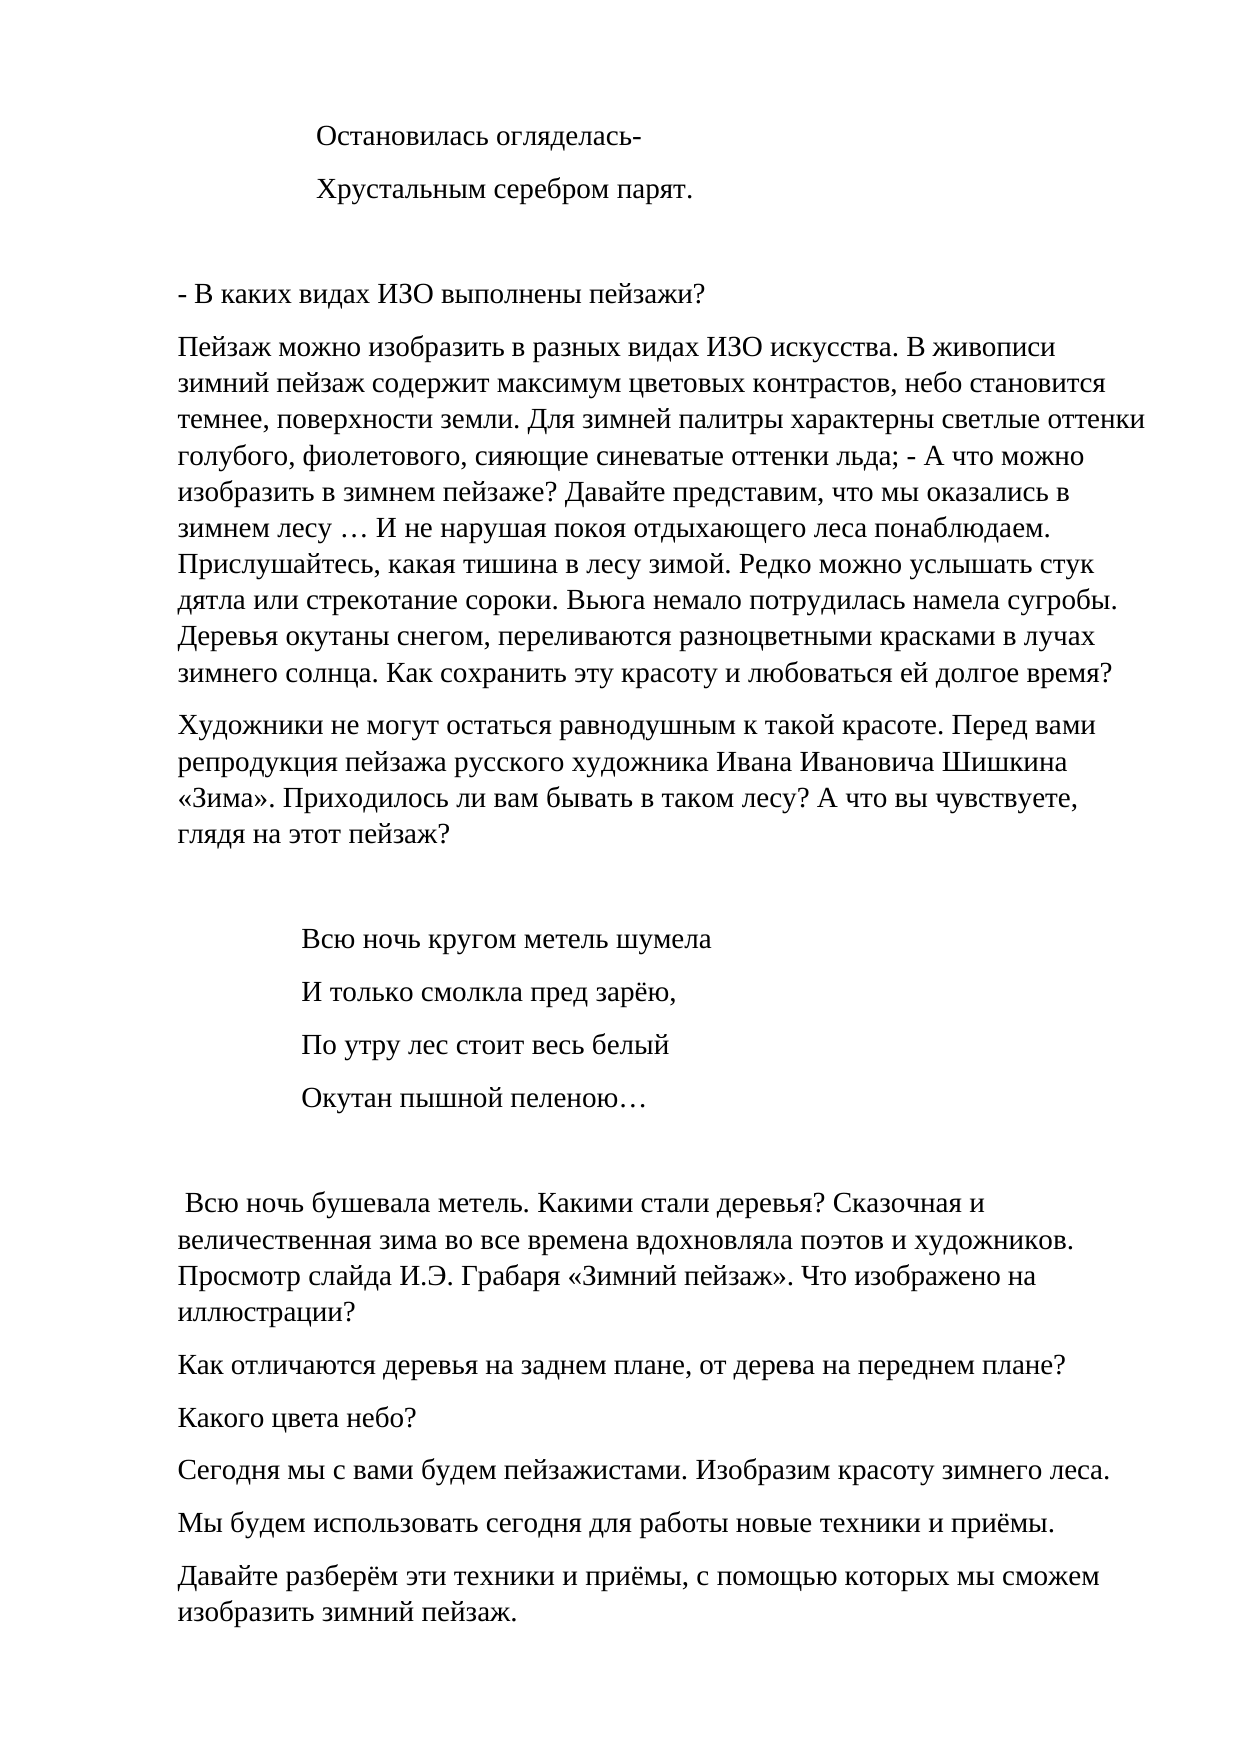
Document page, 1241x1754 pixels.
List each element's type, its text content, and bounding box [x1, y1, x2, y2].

text Пейзаж можно изобразить в разных видах ИЗО искусства. В живописи зимний пейзаж содержит максимум цветовых контрастов, небо становится темнее, поверхности земли. Для зимней палитры характерны светлые оттенки голубого, фиолетового, сияющие синеватые оттенки льда; - А что можно изобразить в зимнем пейзаже? Давайте представим, что мы оказались в зимнем лесу … И не нарушая покоя отдыхающего леса понаблюдаем. Прислушайтесь, какая тишина в лесу зимой. Редко можно услышать стук дятла или стрекотание сороки. Вьюга немало потрудилась намела сугробы. Деревья окутаны снегом, переливаются разноцветными красками в лучах зимнего солнца. Как сохранить эту красоту и любоваться ей долгое время? [177, 329, 1152, 688]
text Всю ночь бушевала метель. Какими стали деревья? Сказочная и величественная зима во все времена вдохновляла поэтов и художников. Просмотр слайда И.Э. Грабаря «Зимний пейзаж». Что изображено на иллюстрации? [177, 1186, 1152, 1328]
text И только смолкла пред зарёю, [177, 974, 1152, 1008]
text Художники не могут остаться равнодушным к такой красоте. Перед вами репродукция пейзажа русского художника Ивана Ивановича Шишкина «Зима». Приходилось ли вам бывать в таком лесу? А что вы чувствуете, глядя на этот пейзаж? [177, 707, 1152, 849]
text Сегодня мы с вами будем пейзажистами. Изобразим красоту зимнего леса. [177, 1452, 1152, 1486]
text Какого цвета небо? [177, 1400, 1152, 1433]
text Хрустальным серебром парят. [177, 171, 1152, 204]
text - В каких видах ИЗО выполнены пейзажи? [177, 277, 1152, 310]
text Остановилась огляделась- [177, 118, 1152, 152]
text Давайте разберём эти техники и приёмы, с помощью которых мы сможем изобразить зимний пейзаж. [177, 1558, 1152, 1628]
text По утру лес стоит весь белый [177, 1027, 1152, 1061]
text Мы будем использовать сегодня для работы новые техники и приёмы. [177, 1505, 1152, 1539]
text Окутан пышной пеленою… [177, 1080, 1152, 1113]
text Всю ночь кругом метель шумела [177, 922, 1152, 955]
text Как отличаются деревья на заднем плане, от дерева на переднем плане? [177, 1347, 1152, 1380]
